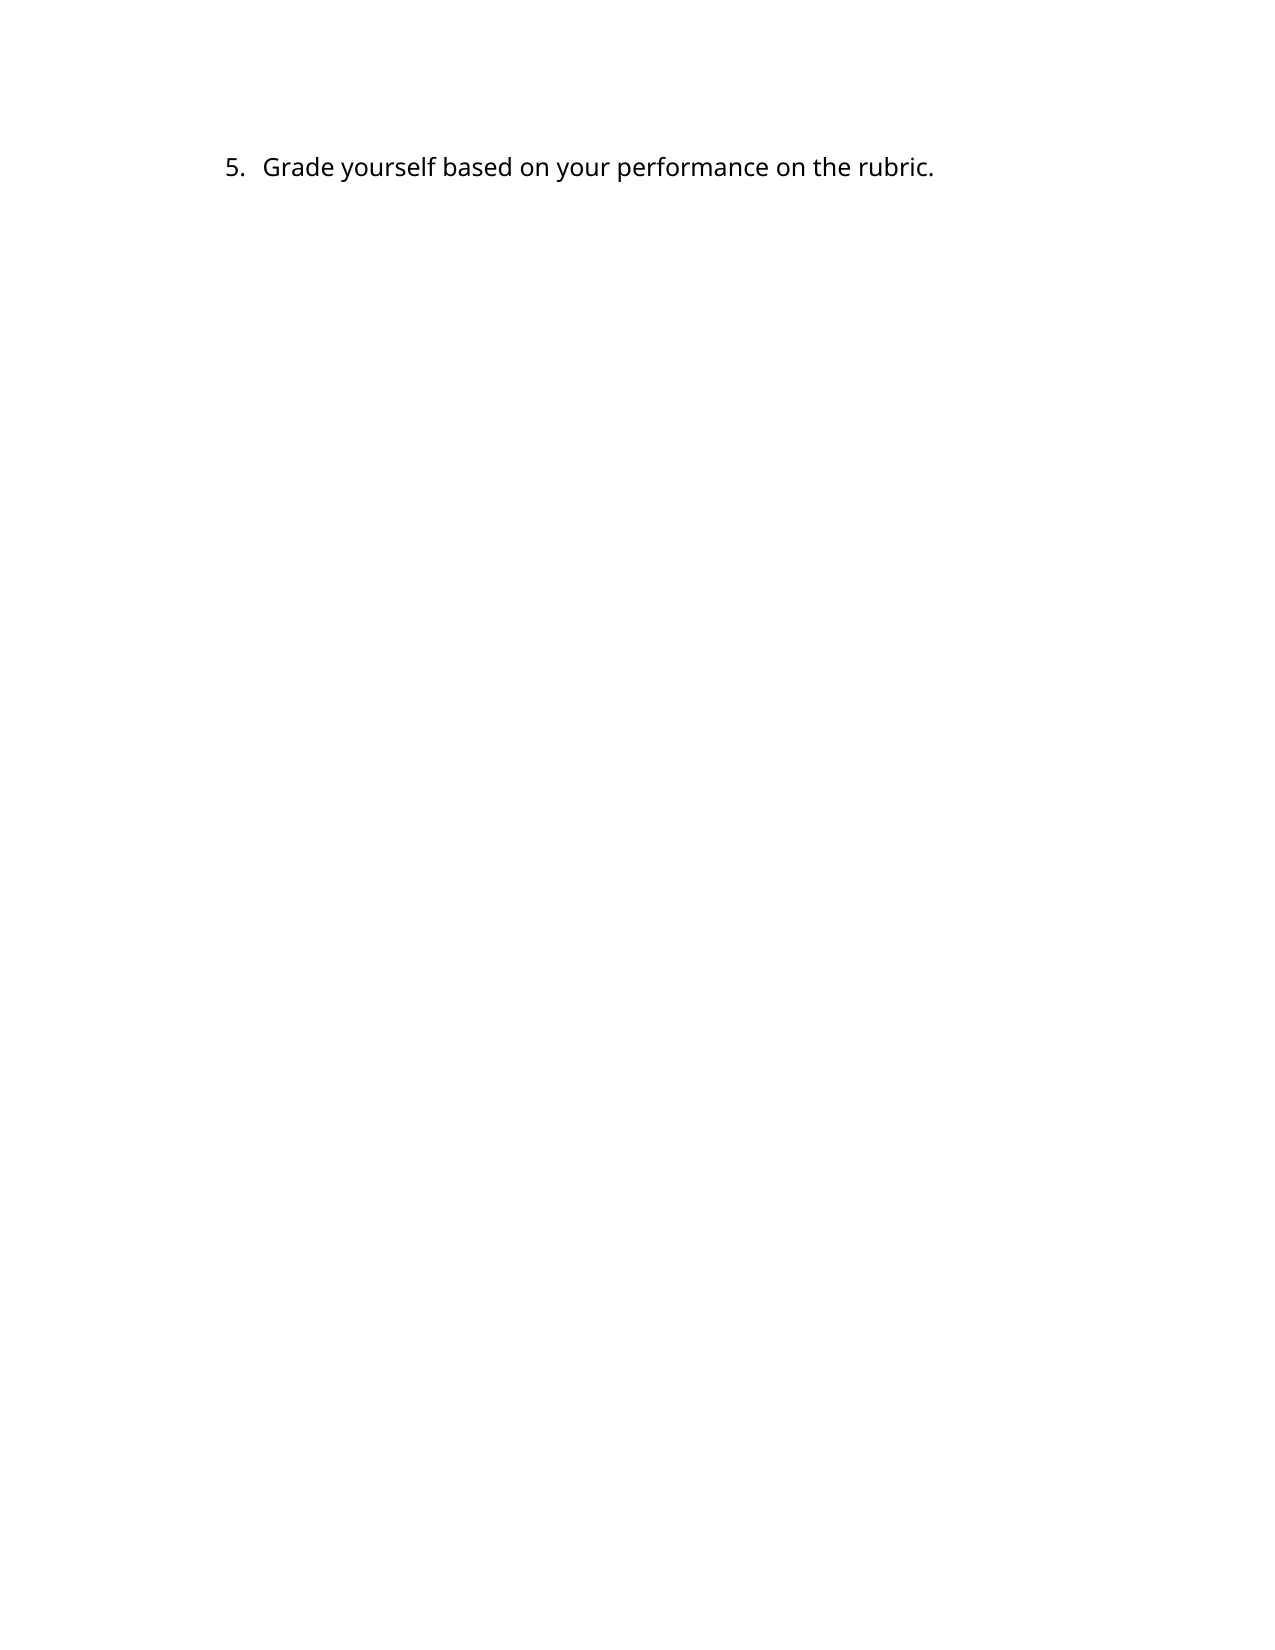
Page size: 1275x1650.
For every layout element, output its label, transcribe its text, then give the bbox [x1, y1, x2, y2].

list Grade yourself based on your performance on the rubric. [225, 150, 1125, 184]
